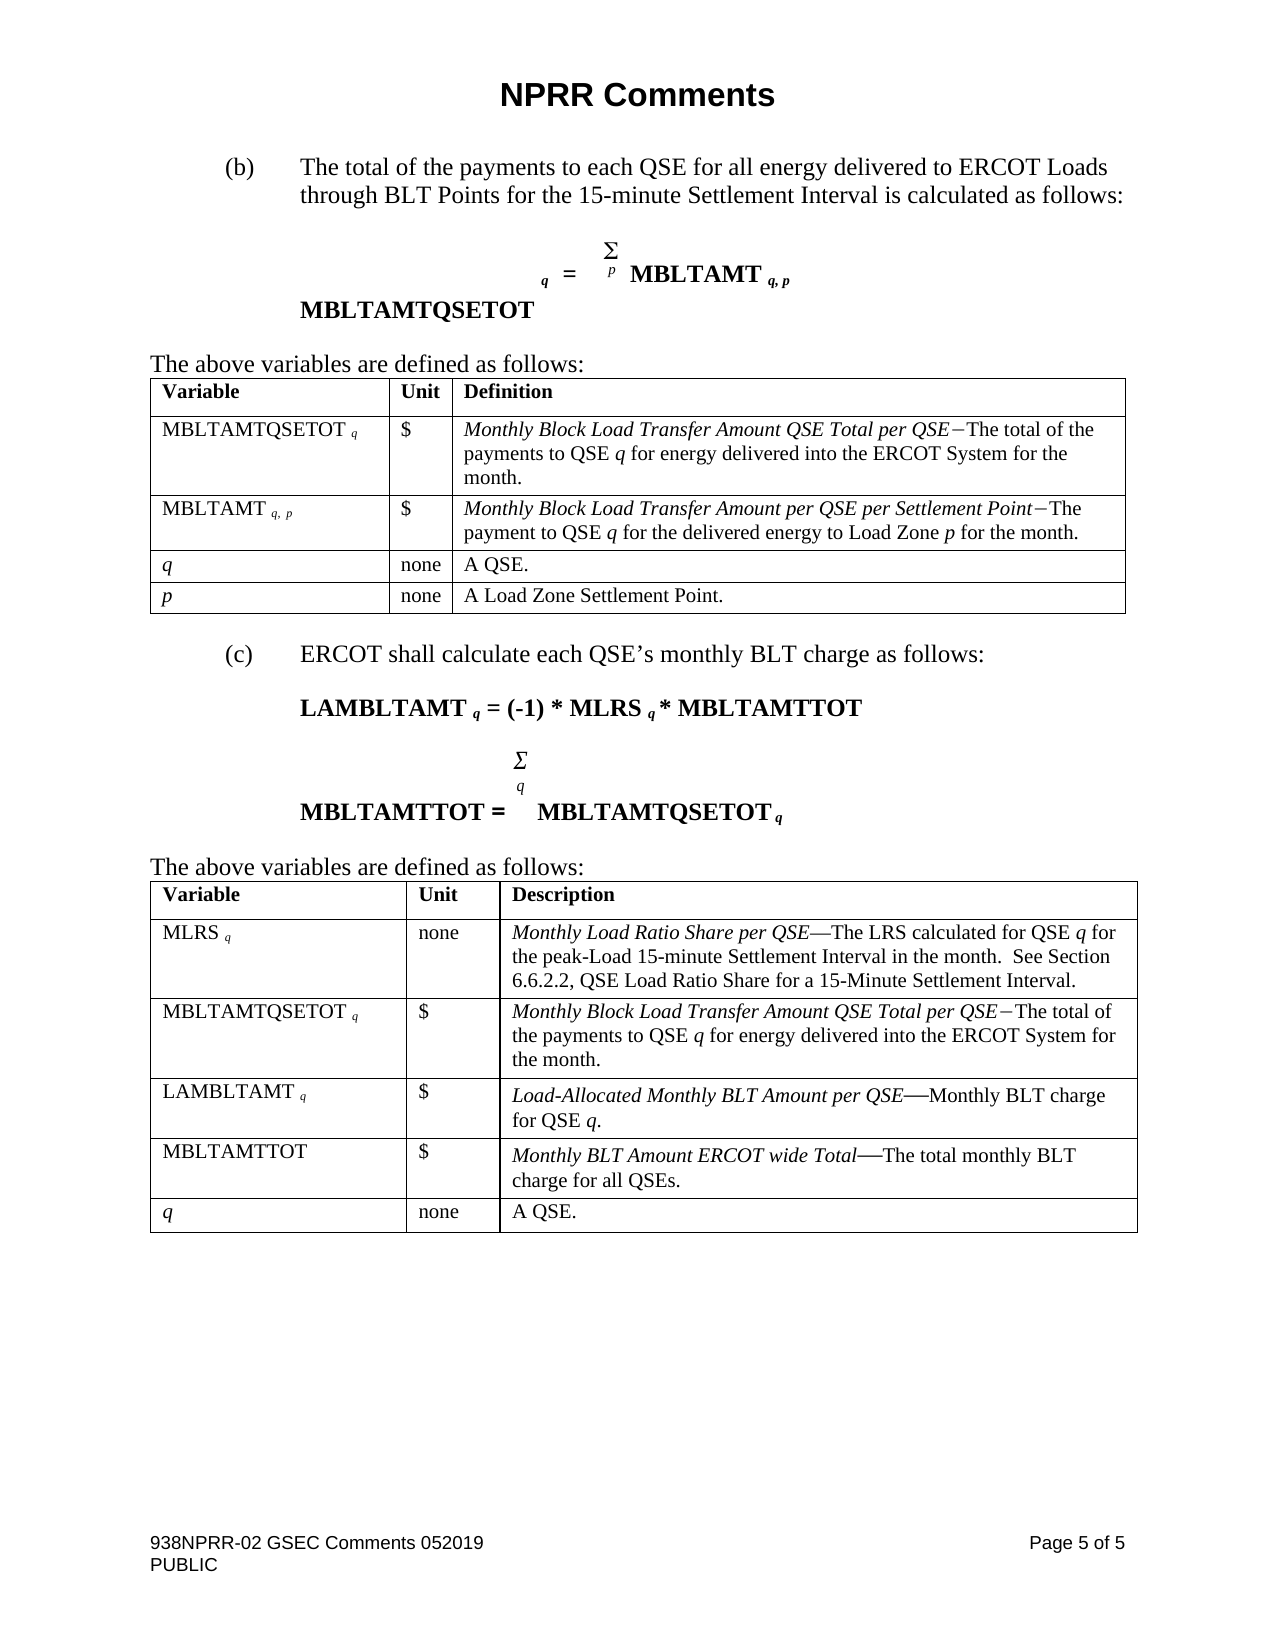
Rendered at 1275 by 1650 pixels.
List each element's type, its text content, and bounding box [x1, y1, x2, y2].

table_cell none [390, 551, 452, 582]
table_header Unit [390, 379, 452, 416]
table_cell p [151, 583, 389, 613]
text (c) ERCOT shall calculate each QSE’s monthly BLT charge as follows: [225, 639, 1125, 668]
table_cell Monthly Block Load Transfer Amount per QSE per Settlement PointThe payment to QSE q for the delivered energy to Load Zone p for the month. [453, 496, 1125, 550]
table_cell A QSE. [453, 551, 1125, 582]
table_cell $ [407, 999, 499, 1078]
table_cell Monthly Block Load Transfer Amount QSE Total per QSEThe total of the payments to QSE q for energy delivered into the ERCOT System for the month. [501, 999, 1137, 1078]
table_header Variable [151, 882, 406, 919]
table_cell Load-Allocated Monthly BLT Amount per QSE—Monthly BLT charge for QSE q. [501, 1079, 1137, 1138]
table_cell MLRS q [151, 920, 406, 998]
table_cell $ [390, 417, 452, 495]
table_header Description [501, 882, 1137, 919]
table_cell MBLTAMT q, p [151, 496, 389, 550]
text The above variables are defined as follows: [150, 349, 1125, 378]
table_header Unit [407, 882, 499, 919]
table_cell none [407, 920, 499, 998]
table_cell A QSE. [501, 1199, 1137, 1232]
table_cell none [390, 583, 452, 613]
table_cell MBLTAMTQSETOT q [151, 999, 406, 1078]
table_header Definition [453, 379, 1125, 416]
table_cell MBLTAMTTOT [151, 1139, 406, 1198]
table_cell MBLTAMTQSETOT q [151, 417, 389, 495]
text LAMBLTAMT q = (-1) * MLRS q * MBLTAMTTOT [225, 693, 1125, 722]
table_cell $ [407, 1139, 499, 1198]
table_cell q [151, 1199, 406, 1232]
table_cell Monthly BLT Amount ERCOT wide Total—The total monthly BLT charge for all QSEs. [501, 1139, 1137, 1198]
table_cell Monthly Block Load Transfer Amount QSE Total per QSEThe total of the payments to QSE q for energy delivered into the ERCOT System for the month. [453, 417, 1125, 495]
table_cell $ [390, 496, 452, 550]
table_cell q [151, 551, 389, 582]
text MBLTAMTTOT = MBLTAMTQSETOT q [225, 747, 1125, 827]
table_cell none [407, 1199, 499, 1232]
text MBLTAMTQSETOT q = MBLTAMT q, p [225, 234, 1125, 324]
table_cell LAMBLTAMT q [151, 1079, 406, 1138]
text The above variables are defined as follows: [150, 852, 1125, 881]
table_cell Monthly Load Ratio Share per QSE—The LRS calculated for QSE q for the peak-Load 15-minute Settlement Interval in the month. See Section 6.6.2.2, QSE Load Ratio Share for a 15-Minute Settlement Interval. [501, 920, 1137, 998]
table_header Variable [151, 379, 389, 416]
table_cell $ [407, 1079, 499, 1138]
text (b) The total of the payments to each QSE for all energy delivered to ERCOT Loads through BLT Points for the 15-minute Settlement Interval is calculated as follows: [225, 152, 1125, 209]
table_cell A Load Zone Settlement Point. [453, 583, 1125, 613]
